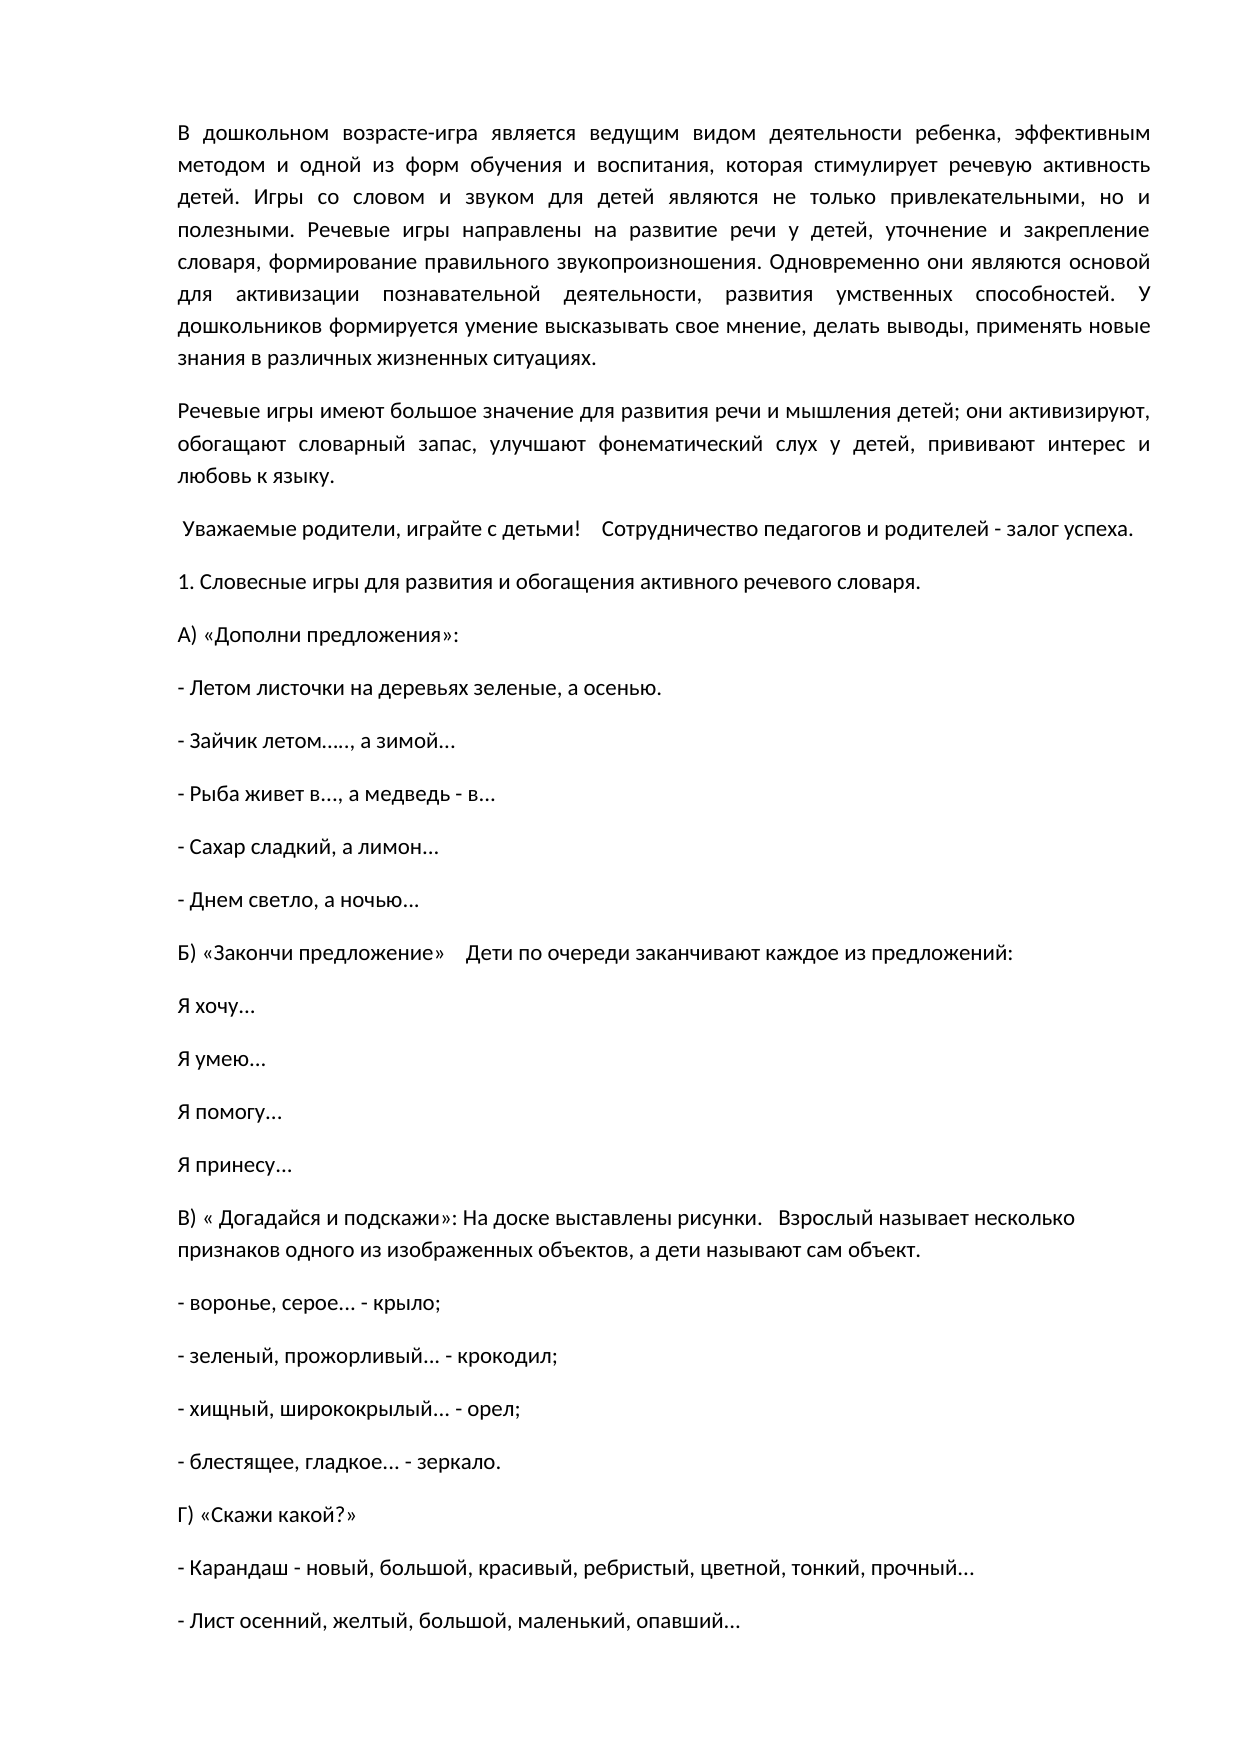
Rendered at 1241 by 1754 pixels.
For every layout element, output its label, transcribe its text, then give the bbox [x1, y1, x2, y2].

text - зеленый, прожорливый... - крокодил; [177, 1341, 1152, 1369]
text 1. Словесные игры для развития и обогащения активного речевого словаря. [177, 567, 1152, 595]
text - блестящее, гладкое... - зеркало. [177, 1447, 1152, 1475]
text Б) «Закончи предложение» Дети по очереди заканчивают каждое из предложений: [177, 938, 1152, 966]
text - Зайчик летом….., а зимой... [177, 726, 1152, 754]
text Я хочу... [177, 991, 1152, 1019]
text В) « Догадайся и подскажи»: На доске выставлены рисунки. Взрослый называет несколько признаков одного из изображенных объектов, а дети называют сам объект. [177, 1203, 1152, 1263]
text В дошкольном возрасте-игра является ведущим видом деятельности ребенка, эффективным методом и одной из форм обучения и воспитания, которая стимулирует речевую активность детей. Игры со словом и звуком для детей являются не только привлекательными, но и полезными. Речевые игры направлены на развитие речи у детей, уточнение и закрепление словаря, формирование правильного звукопроизношения. Одновременно они являются основой для активизации познавательной деятельности, развития умственных способностей. У дошкольников формируется умение высказывать свое мнение, делать выводы, применять новые знания в различных жизненных ситуациях. [177, 118, 1152, 371]
text Речевые игры имеют большое значение для развития речи и мышления детей; они активизируют, обогащают словарный запас, улучшают фонематический слух у детей, прививают интерес и любовь к языку. [177, 396, 1152, 489]
text - Сахар сладкий, а лимон... [177, 832, 1152, 860]
text - Летом листочки на деревьях зеленые, а осенью. [177, 673, 1152, 701]
text - Лист осенний, желтый, большой, маленький, опавший... [177, 1606, 1152, 1634]
text А) «Дополни предложения»: [177, 620, 1152, 648]
text Я помогу... [177, 1097, 1152, 1125]
text Я принесу... [177, 1150, 1152, 1178]
text Я умею... [177, 1044, 1152, 1072]
text Г) «Скажи какой?» [177, 1500, 1152, 1528]
text - хищный, ширококрылый... - орел; [177, 1394, 1152, 1422]
text - Карандаш - новый, большой, красивый, ребристый, цветной, тонкий, прочный... [177, 1553, 1152, 1581]
text Уважаемые родители, играйте с детьми! Сотрудничество педагогов и родителей - залог успеха. [177, 514, 1152, 542]
text - воронье, серое... - крыло; [177, 1288, 1152, 1316]
text - Рыба живет в..., а медведь - в... [177, 779, 1152, 807]
text - Днем светло, а ночью... [177, 885, 1152, 913]
